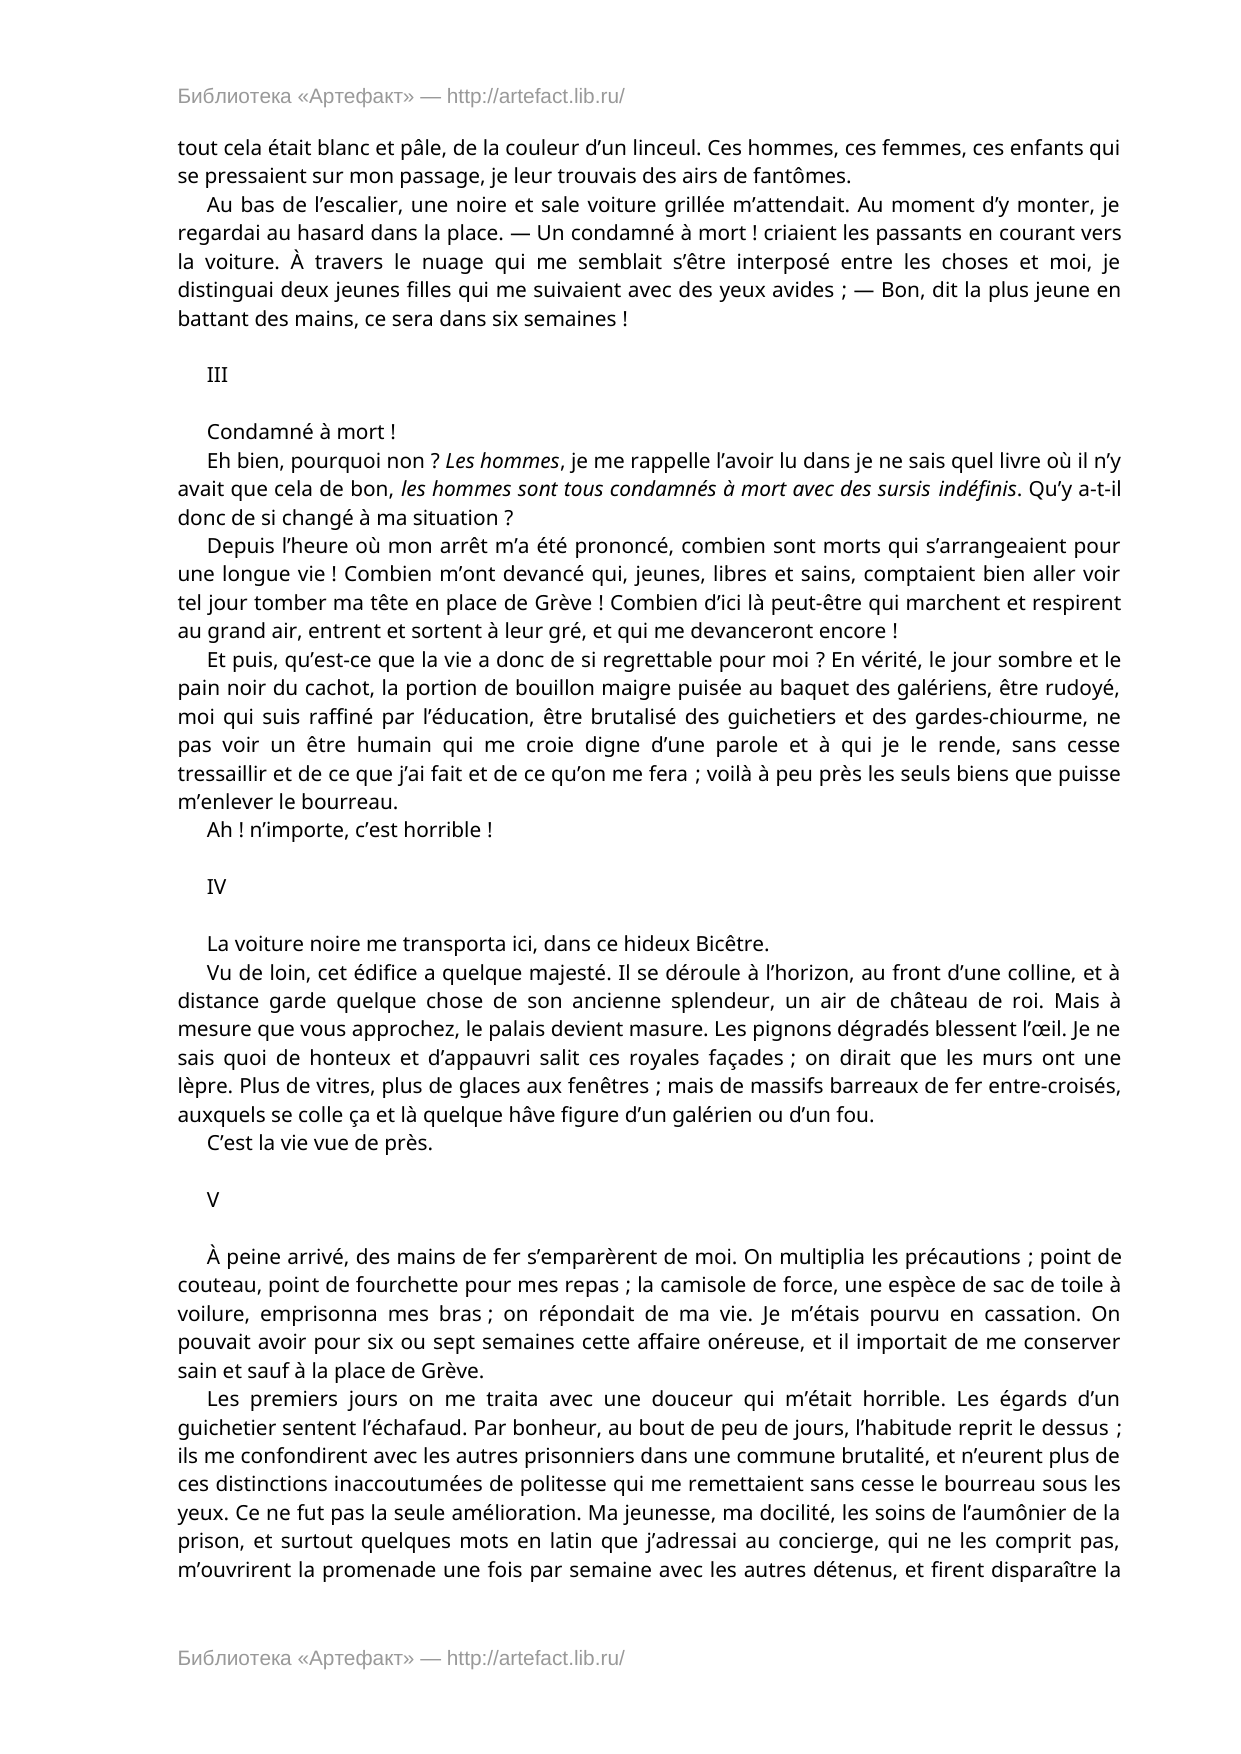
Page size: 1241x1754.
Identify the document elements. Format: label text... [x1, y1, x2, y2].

text V [177, 1185, 1122, 1214]
text Vu de loin, cet édifice a quelque majesté. Il se déroule à l’horizon, au front d’une colline, et à distance garde quelque chose de son ancienne splendeur, un air de château de roi. Mais à mesure que vous approchez, le palais devient masure. Les pignons dégradés blessent l’œil. Je ne sais quoi de honteux et d’appauvri salit ces royales façades ; on dirait que les murs ont une lèpre. Plus de vitres, plus de glaces aux fenêtres ; mais de massifs barreaux de fer entre-croisés, auxquels se colle ça et là quelque hâve figure d’un galérien ou d’un fou. [177, 958, 1122, 1128]
text La voiture noire me transporta ici, dans ce hideux Bicêtre. [177, 929, 1122, 958]
text III [177, 361, 1122, 389]
text Condamné à mort ! [177, 417, 1122, 446]
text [177, 1384, 1122, 1583]
text Eh bien, pourquoi non ? Les hommes, je me rappelle l’avoir lu dans je ne sais quel livre où il n’y avait que cela de bon, les hommes sont tous condamnés à mort avec des sursis indéfinis. Qu’y a-t-il donc de si changé à ma situation ? [177, 446, 1122, 531]
text IV [177, 872, 1122, 901]
text À peine arrivé, des mains de fer s’emparèrent de moi. On multiplia les précautions ; point de couteau, point de fourchette pour mes repas ; la camisole de force, une espèce de sac de toile à voilure, emprisonna mes bras ; on répondait de ma vie. Je m’étais pourvu en cassation. On pouvait avoir pour six ou sept semaines cette affaire onéreuse, et il importait de me conserver sain et sauf à la place de Grève. [177, 1242, 1122, 1384]
text Ah ! n’importe, c’est horrible ! [177, 816, 1122, 844]
text Depuis l’heure où mon arrêt m’a été prononcé, combien sont morts qui s’arrangeaient pour une longue vie ! Combien m’ont devancé qui, jeunes, libres et sains, comptaient bien aller voir tel jour tomber ma tête en place de Grève ! Combien d’ici là peut-être qui marchent et respirent au grand air, entrent et sortent à leur gré, et qui me devanceront encore ! [177, 531, 1122, 645]
text C’est la vie vue de près. [177, 1128, 1122, 1157]
text Au bas de l’escalier, une noire et sale voiture grillée m’attendait. Au moment d’y monter, je regardai au hasard dans la place. — Un condamné à mort ! criaient les passants en courant vers la voiture. À travers le nuage qui me semblait s’être interposé entre les choses et moi, je distinguai deux jeunes filles qui me suivaient avec des yeux avides ; — Bon, dit la plus jeune en battant des mains, ce sera dans six semaines ! [177, 190, 1122, 332]
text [177, 133, 1122, 190]
text Et puis, qu’est-ce que la vie a donc de si regrettable pour moi ? En vérité, le jour sombre et le pain noir du cachot, la portion de bouillon maigre puisée au baquet des galériens, être rudoyé, moi qui suis raffiné par l’éducation, être brutalisé des guichetiers et des gardes-chiourme, ne pas voir un être humain qui me croie digne d’une parole et à qui je le rende, sans cesse tressaillir et de ce que j’ai fait et de ce qu’on me fera ; voilà à peu près les seuls biens que puisse m’enlever le bourreau. [177, 645, 1122, 816]
